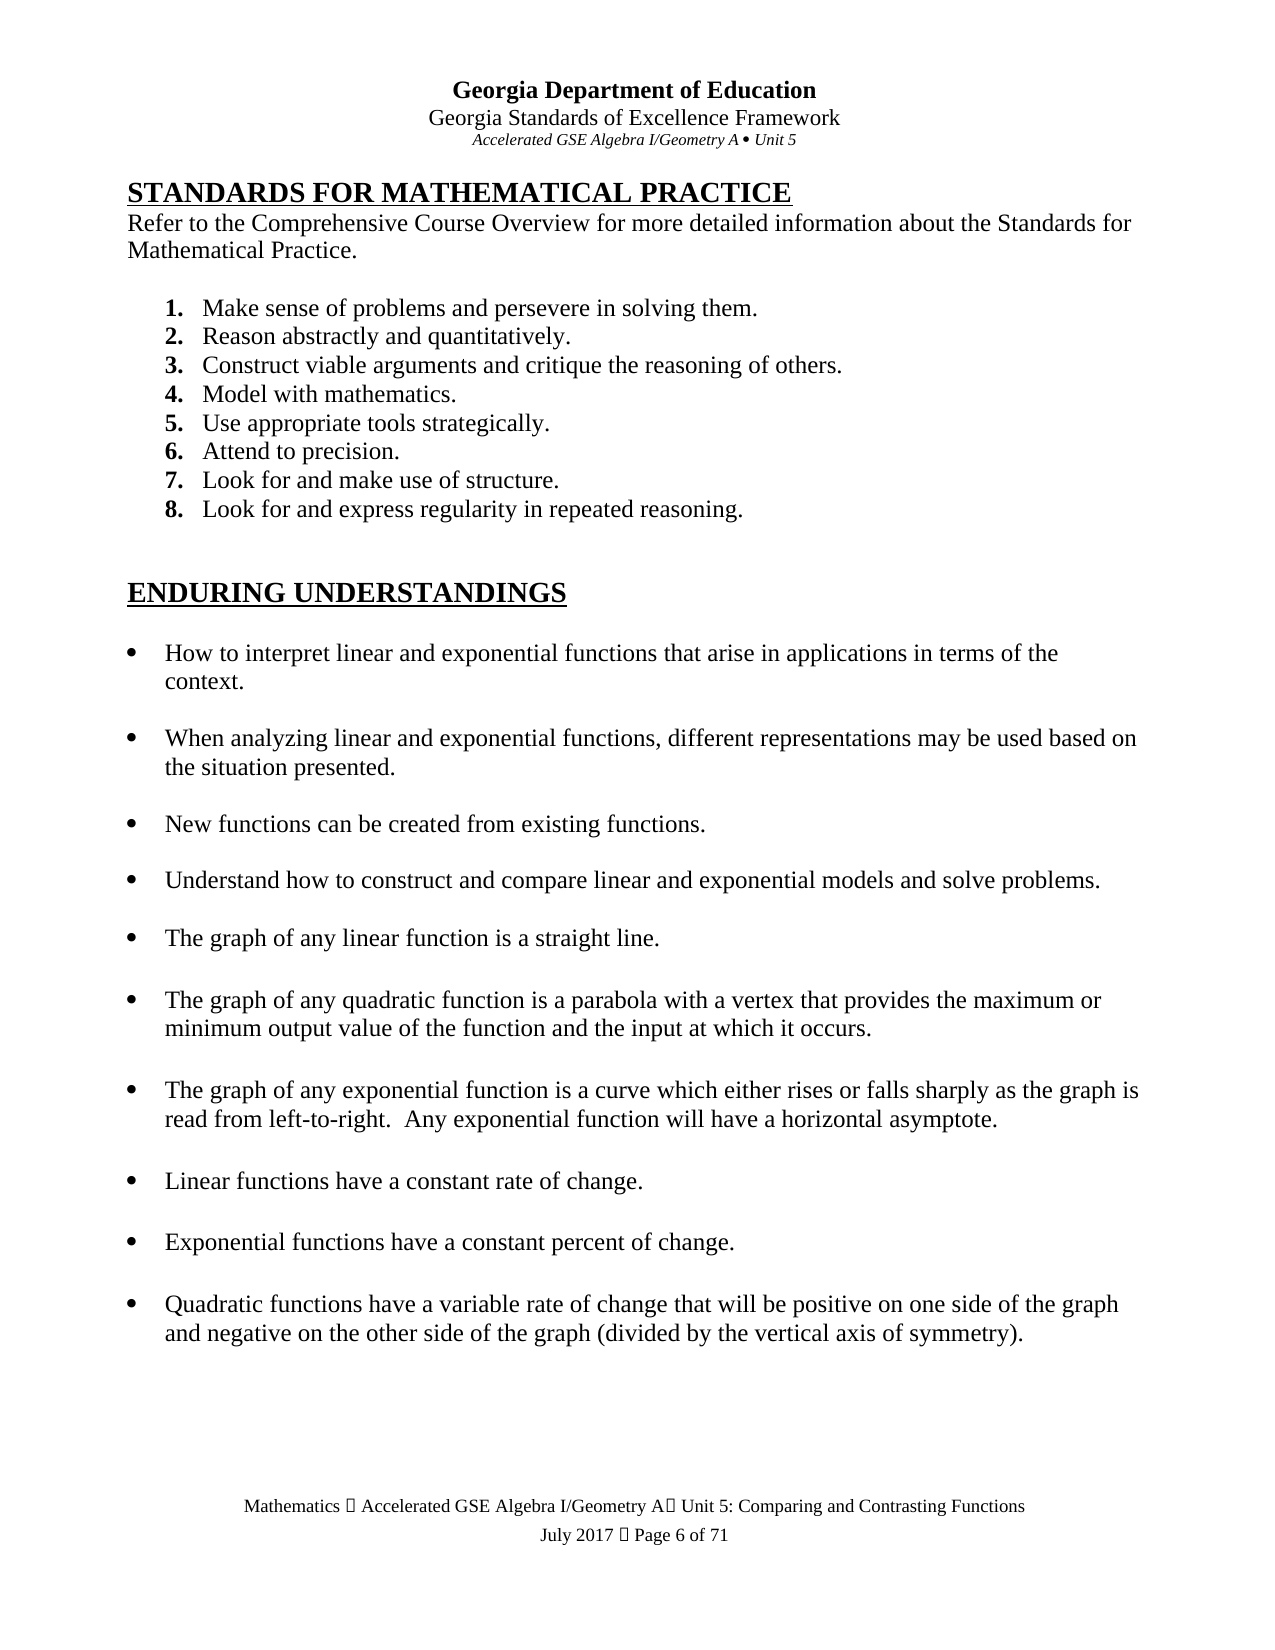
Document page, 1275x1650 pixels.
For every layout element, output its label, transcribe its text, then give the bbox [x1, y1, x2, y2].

text Refer to the Comprehensive Course Overview for more detailed information about the Standards for Mathematical Practice. [127, 209, 1142, 264]
list Understand how to construct and compare linear and exponential models and solve problems. [127, 865, 1142, 894]
text 4. Model with mathematics. [164, 379, 1142, 408]
list When analyzing linear and exponential functions, different representations may be used based on the situation presented. [127, 723, 1142, 809]
list Linear functions have a constant rate of change. [127, 1166, 1142, 1194]
text 1. Make sense of problems and persevere in solving them. [164, 293, 1142, 321]
text 5. Use appropriate tools strategically. [164, 408, 1142, 436]
text 7. Look for and make use of structure. [164, 465, 1142, 494]
text 6. Attend to precision. [164, 436, 1142, 465]
list Exponential functions have a constant percent of change. [127, 1227, 1142, 1256]
list New functions can be created from existing functions. [127, 809, 1142, 865]
subtitle ENDURING UNDERSTANDINGS [127, 575, 1142, 609]
list How to interpret linear and exponential functions that arise in applications in terms of the context. [127, 638, 1142, 723]
list The graph of any linear function is a straight line. [127, 923, 1142, 952]
text 3. Construct viable arguments and critique the reasoning of others. [164, 350, 1142, 379]
list The graph of any quadratic function is a parabola with a vertex that provides the maximum or minimum output value of the function and the input at which it occurs. [127, 985, 1142, 1042]
text STANDARDS FOR MATHEMATICAL PRACTICE [127, 177, 1142, 209]
list Quadratic functions have a variable rate of change that will be positive on one side of the graph and negative on the other side of the graph (divided by the vertical axis of symmetry). [127, 1289, 1142, 1347]
text 2. Reason abstractly and quantitatively. [164, 321, 1142, 350]
list The graph of any exponential function is a curve which either rises or falls sharply as the graph is read from left-to-right. Any exponential function will have a horizontal asymptote. [127, 1075, 1142, 1133]
text 8. Look for and express regularity in repeated reasoning. [164, 494, 1142, 523]
